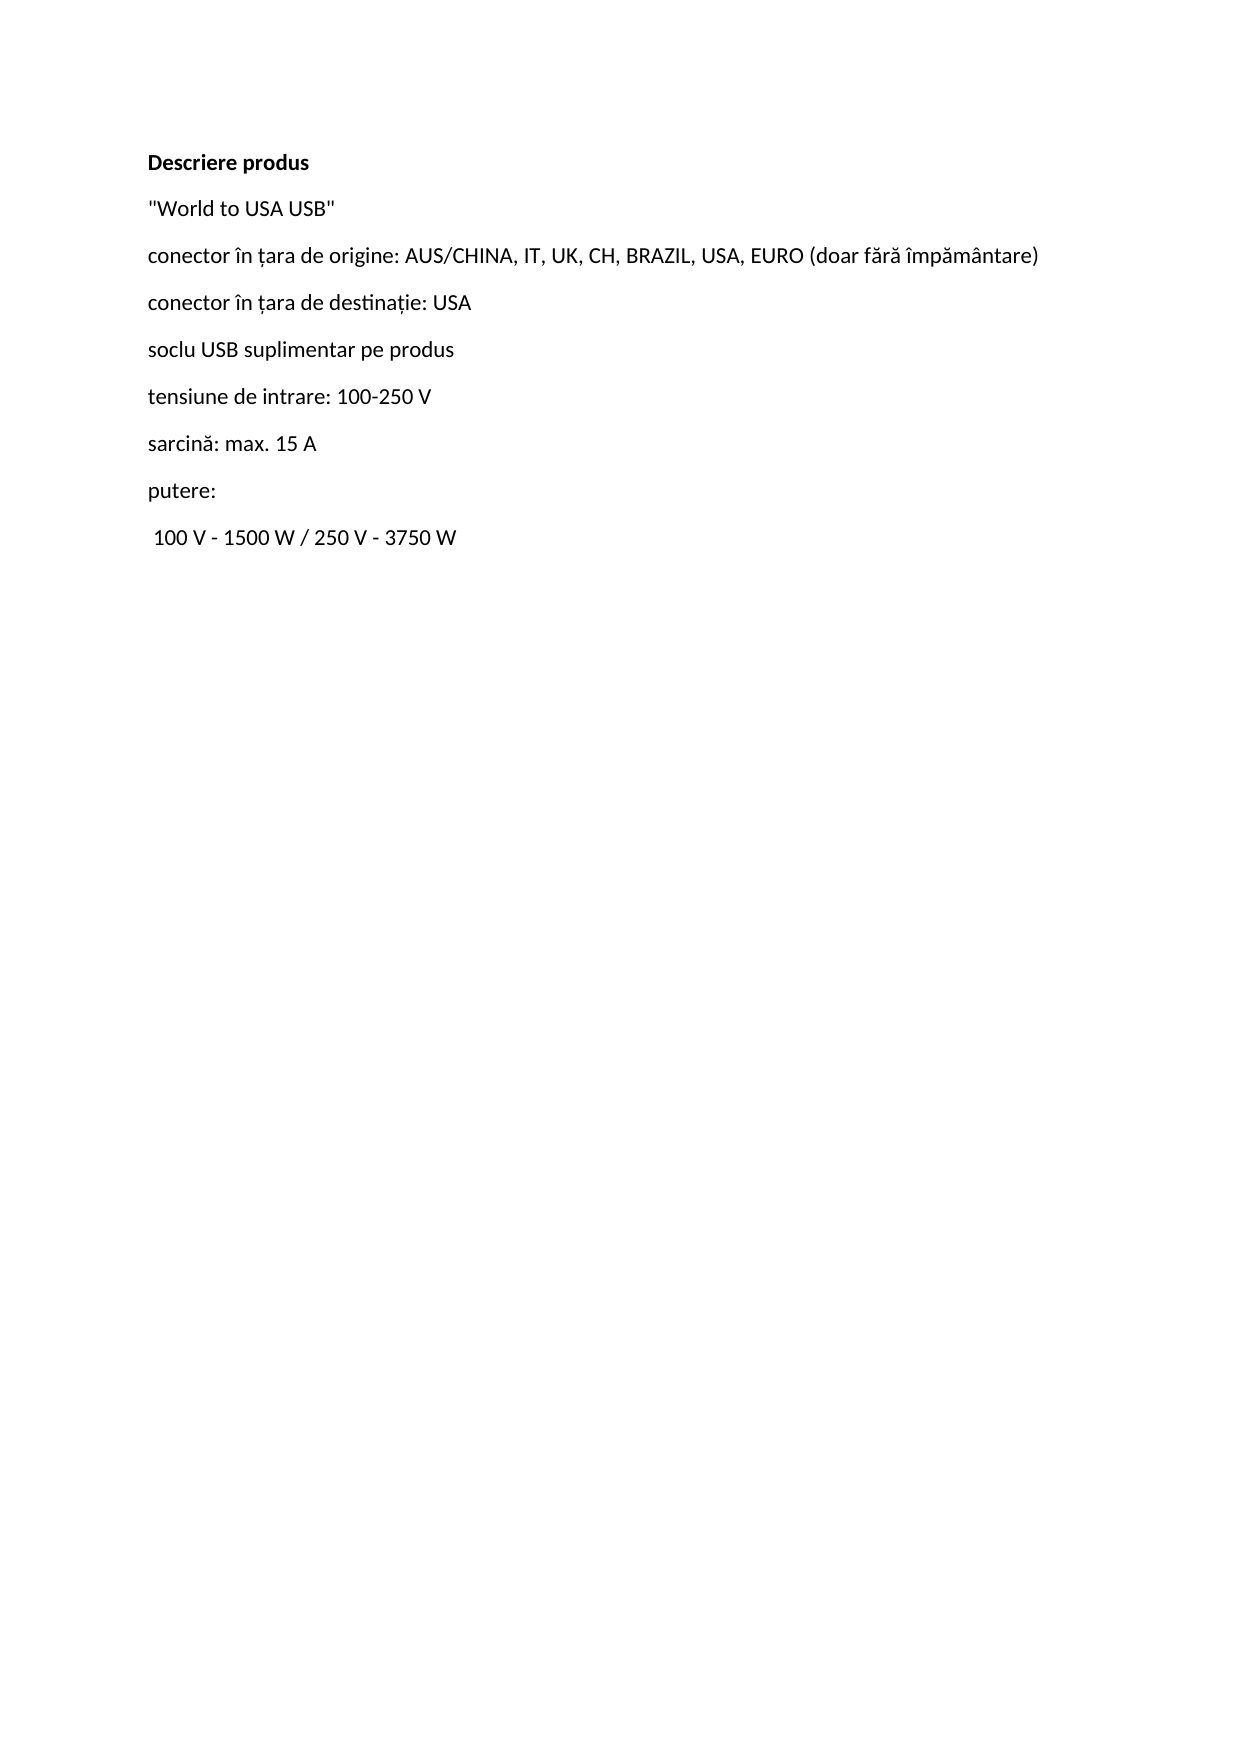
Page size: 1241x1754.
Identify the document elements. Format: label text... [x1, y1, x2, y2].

text conector în țara de origine: AUS/CHINA, IT, UK, CH, BRAZIL, USA, EURO (doar fără împământare) [148, 241, 1093, 269]
text tensiune de intrare: 100-250 V [148, 382, 1093, 410]
text conector în țara de destinație: USA [148, 288, 1093, 316]
text Descriere produs [148, 148, 1093, 176]
text 100 V - 1500 W / 250 V - 3750 W [148, 523, 1093, 551]
text "World to USA USB" [148, 194, 1093, 222]
text putere: [148, 476, 1093, 504]
text sarcină: max. 15 A [148, 429, 1093, 457]
text soclu USB suplimentar pe produs [148, 335, 1093, 363]
